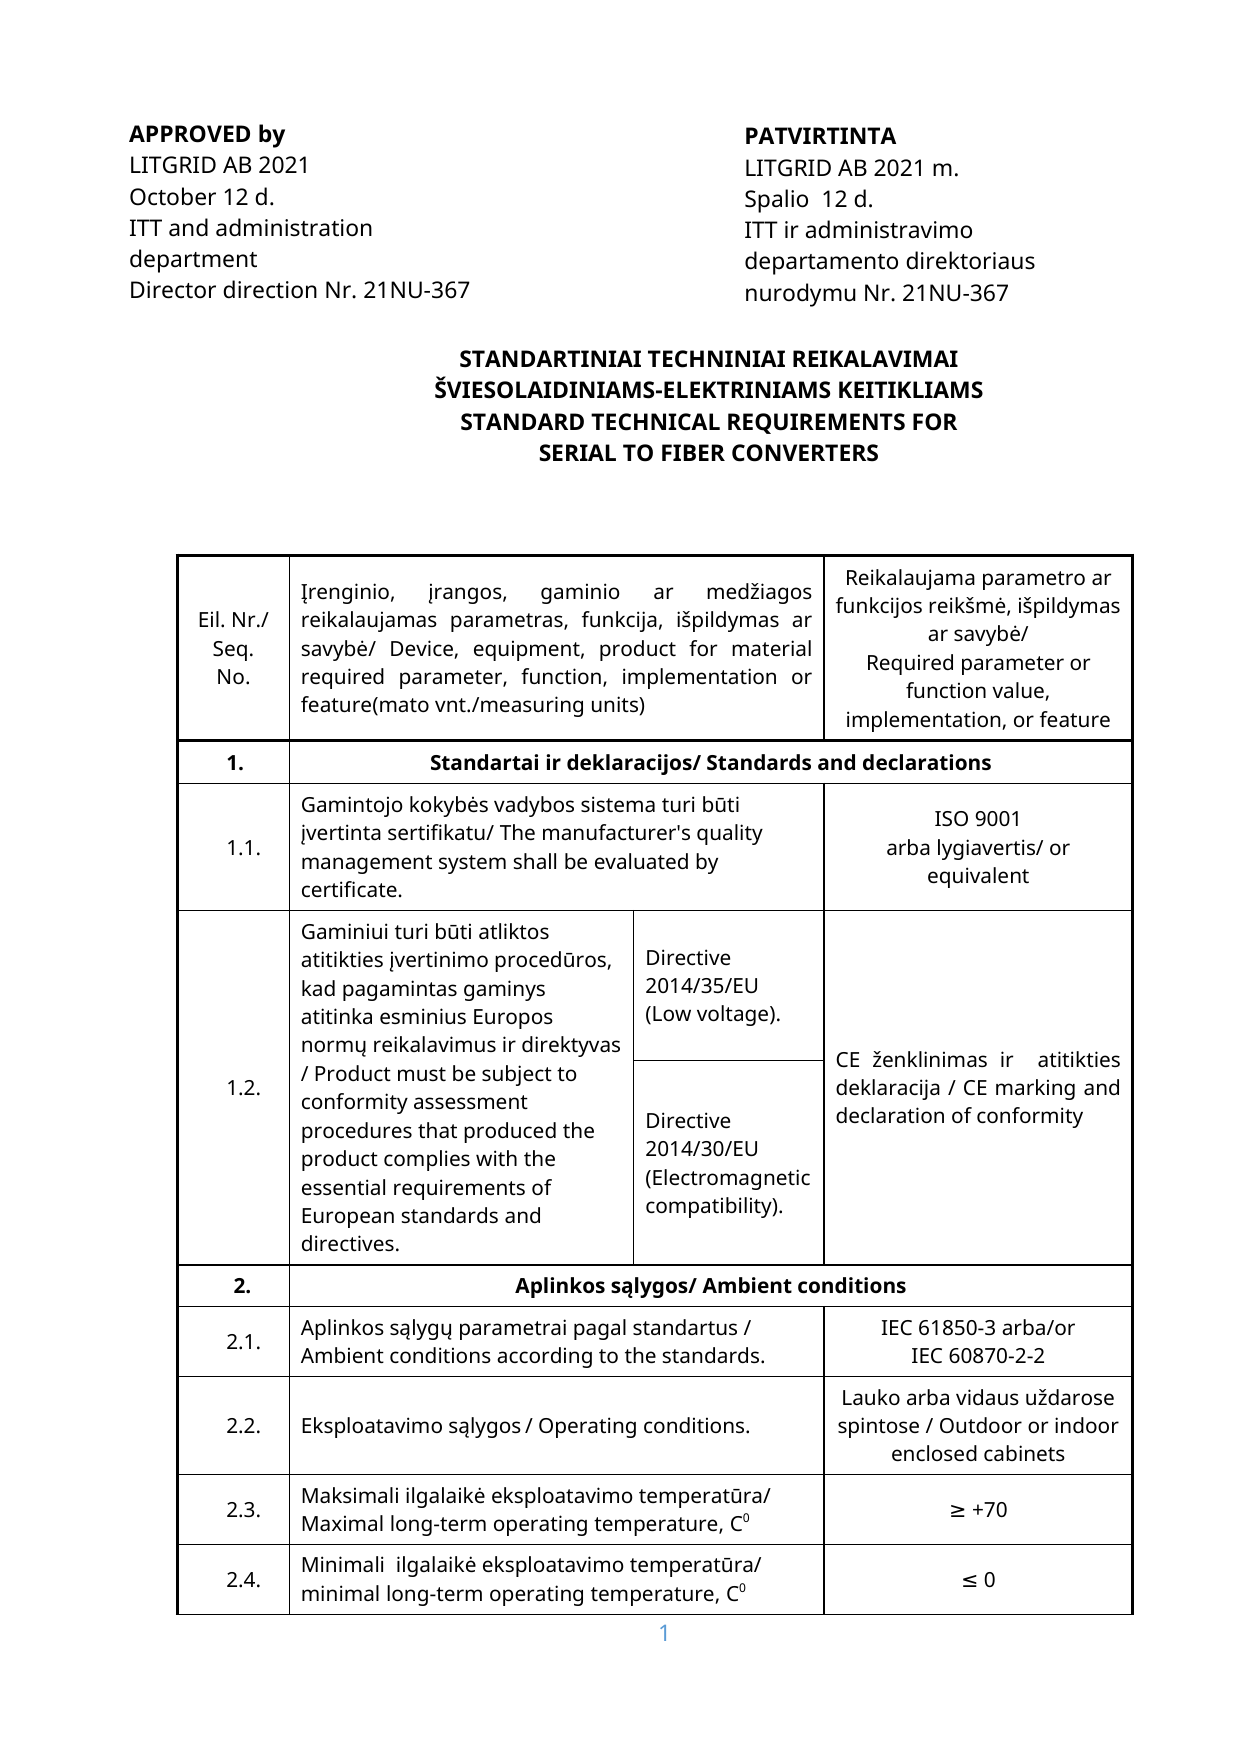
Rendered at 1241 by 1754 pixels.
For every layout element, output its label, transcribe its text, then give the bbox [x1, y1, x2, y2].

table_cell [179, 1266, 289, 1306]
table_cell [179, 1377, 289, 1474]
table_cell [179, 1545, 289, 1613]
table_cell Aplinkos sąlygų parametrai pagal standartus / Ambient conditions according to the standards. [290, 1307, 823, 1376]
table_cell Aplinkos sąlygos/ Ambient conditions [290, 1266, 1131, 1306]
table_cell Minimali ilgalaikė eksploatavimo temperatūra/ minimal long-term operating temperature, C0 [290, 1545, 823, 1613]
table_cell ISO 9001 arba lygiavertis/ or equivalent [825, 784, 1131, 910]
table_cell Eksploatavimo sąlygos / Operating conditions. [290, 1377, 823, 1474]
table_cell LITGRID AB 2021 m. Spalio 12 d. ITT ir administravimo departamento direktoriaus nurodymu Nr. 21NU-367 [733, 152, 1133, 308]
table_cell [179, 784, 289, 910]
text ŠVIESOLAIDINIAMS-ELEKTRINIAMS KEITIKLIAMS [218, 374, 1152, 406]
table_header APPROVED by [118, 118, 518, 149]
table_header Reikalaujama parametro ar funkcijos reikšmė, išpildymas ar savybė/ Required parameter or function value, implementation, or feature [825, 557, 1131, 739]
table_cell Directive 2014/35/EU (Low voltage). [634, 911, 823, 1060]
text SERIAL TO FIBER CONVERTERS [218, 437, 1152, 468]
table_cell Maksimali ilgalaikė eksploatavimo temperatūra/ Maximal long-term operating temperature, C0 [290, 1475, 823, 1544]
table_cell IEC 61850-3 arba/or IEC 60870-2-2 [825, 1307, 1131, 1376]
table_header Eil. Nr./ Seq. No. [179, 557, 289, 739]
table_cell [179, 911, 289, 1264]
table_cell Gaminiui turi būti atliktos atitikties įvertinimo procedūros, kad pagamintas gaminys atitinka esminius Europos normų reikalavimus ir direktyvas / Product must be subject to conformity assessment procedures that produced the product complies with the essential requirements of European standards and directives. [290, 911, 633, 1264]
table_cell Lauko arba vidaus uždarose spintose / Outdoor or indoor enclosed cabinets [825, 1377, 1131, 1474]
table_cell LITGRID AB 2021 October 12 d. ITT and administration department Director direction Nr. 21NU-367 [118, 149, 518, 306]
table_cell Gamintojo kokybės vadybos sistema turi būti įvertinta sertifikatu/ The manufacturer's quality management system shall be evaluated by certificate. [290, 784, 823, 910]
table_cell Standartai ir deklaracijos/ Standards and declarations [290, 742, 1131, 783]
table_cell [179, 742, 289, 783]
table_cell [179, 1475, 289, 1544]
table_cell [179, 1307, 289, 1376]
table_header PATVIRTINTA [733, 120, 1133, 152]
text STANDARD TECHNICAL REQUIREMENTS FOR [218, 406, 1152, 437]
table_header Įrenginio, įrangos, gaminio ar medžiagos reikalaujamas parametras, funkcija, išpildymas ar savybė/ Device, equipment, product for material required parameter, function, implementation or feature(mato vnt./measuring units) [290, 557, 823, 739]
table_cell ≤ 0 [825, 1545, 1131, 1613]
table_cell ≥ +70 [825, 1475, 1131, 1544]
table_cell Directive 2014/30/EU (Electromagnetic compatibility). [634, 1061, 823, 1264]
text STANDARTINIAI TECHNINIAI REIKALAVIMAI [218, 343, 1152, 374]
table_cell CE ženklinimas ir atitikties deklaracija / CE marking and declaration of conformity [825, 911, 1131, 1264]
